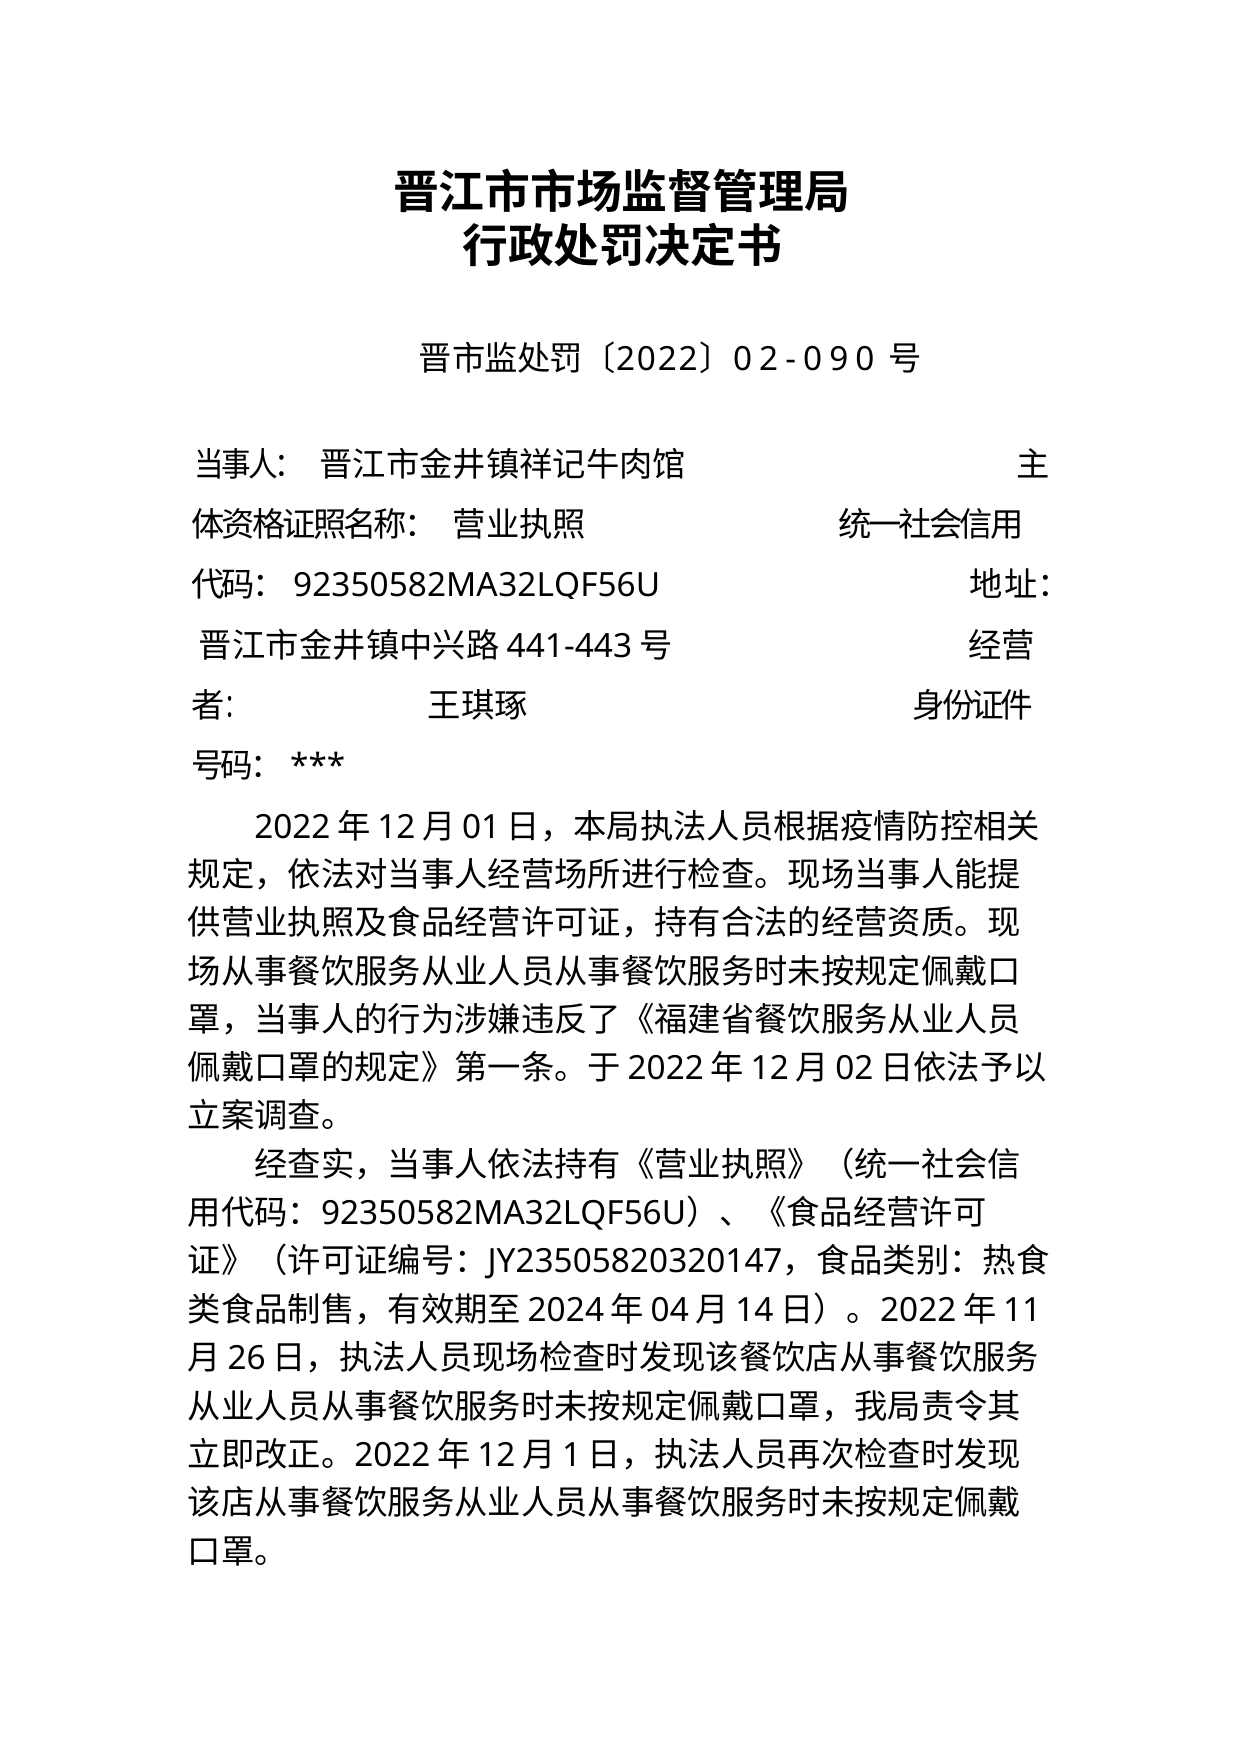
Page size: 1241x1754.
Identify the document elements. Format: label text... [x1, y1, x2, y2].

text 经查实，当事人依法持有《营业执照》（统一社会信用代码：92350582MA32LQF56U）、《食品经营许可证》（许可证编号：JY23505820320147，食品类别：热食类食品制售，有效期至2024年04月14日）。2022年11月26日，执法人员现场检查时发现该餐饮店从事餐饮服务从业人员从事餐饮服务时未按规定佩戴口罩，我局责令其立即改正。2022年12月1日，执法人员再次检查时发现该店从事餐饮服务从业人员从事餐饮服务时未按规定佩戴口罩。 [187, 1137, 1053, 1573]
text 当事人： 晋江市金井镇祥记牛肉馆 主体资格证照名称： 营业执照 统一社会信用代码： 92350582MA32LQF56U 地址： 晋江市金井镇中兴路441-443号 经营者： 王琪琢 身份证件号码： *** [191, 437, 1051, 787]
text 行政处罚决定书 [187, 218, 1053, 274]
text 晋江市市场监督管理局 [187, 172, 1053, 218]
text 2022年12月01日，本局执法人员根据疫情防控相关规定，依法对当事人经营场所进行检查。现场当事人能提供营业执照及食品经营许可证，持有合法的经营资质。现场从事餐饮服务从业人员从事餐饮服务时未按规定佩戴口罩，当事人的行为涉嫌违反了《福建省餐饮服务从业人员佩戴口罩的规定》第一条。于2022年12月02日依法予以立案调查。 [187, 799, 1053, 1137]
text 晋市监处罚〔2022〕02-090号 [187, 341, 1053, 377]
